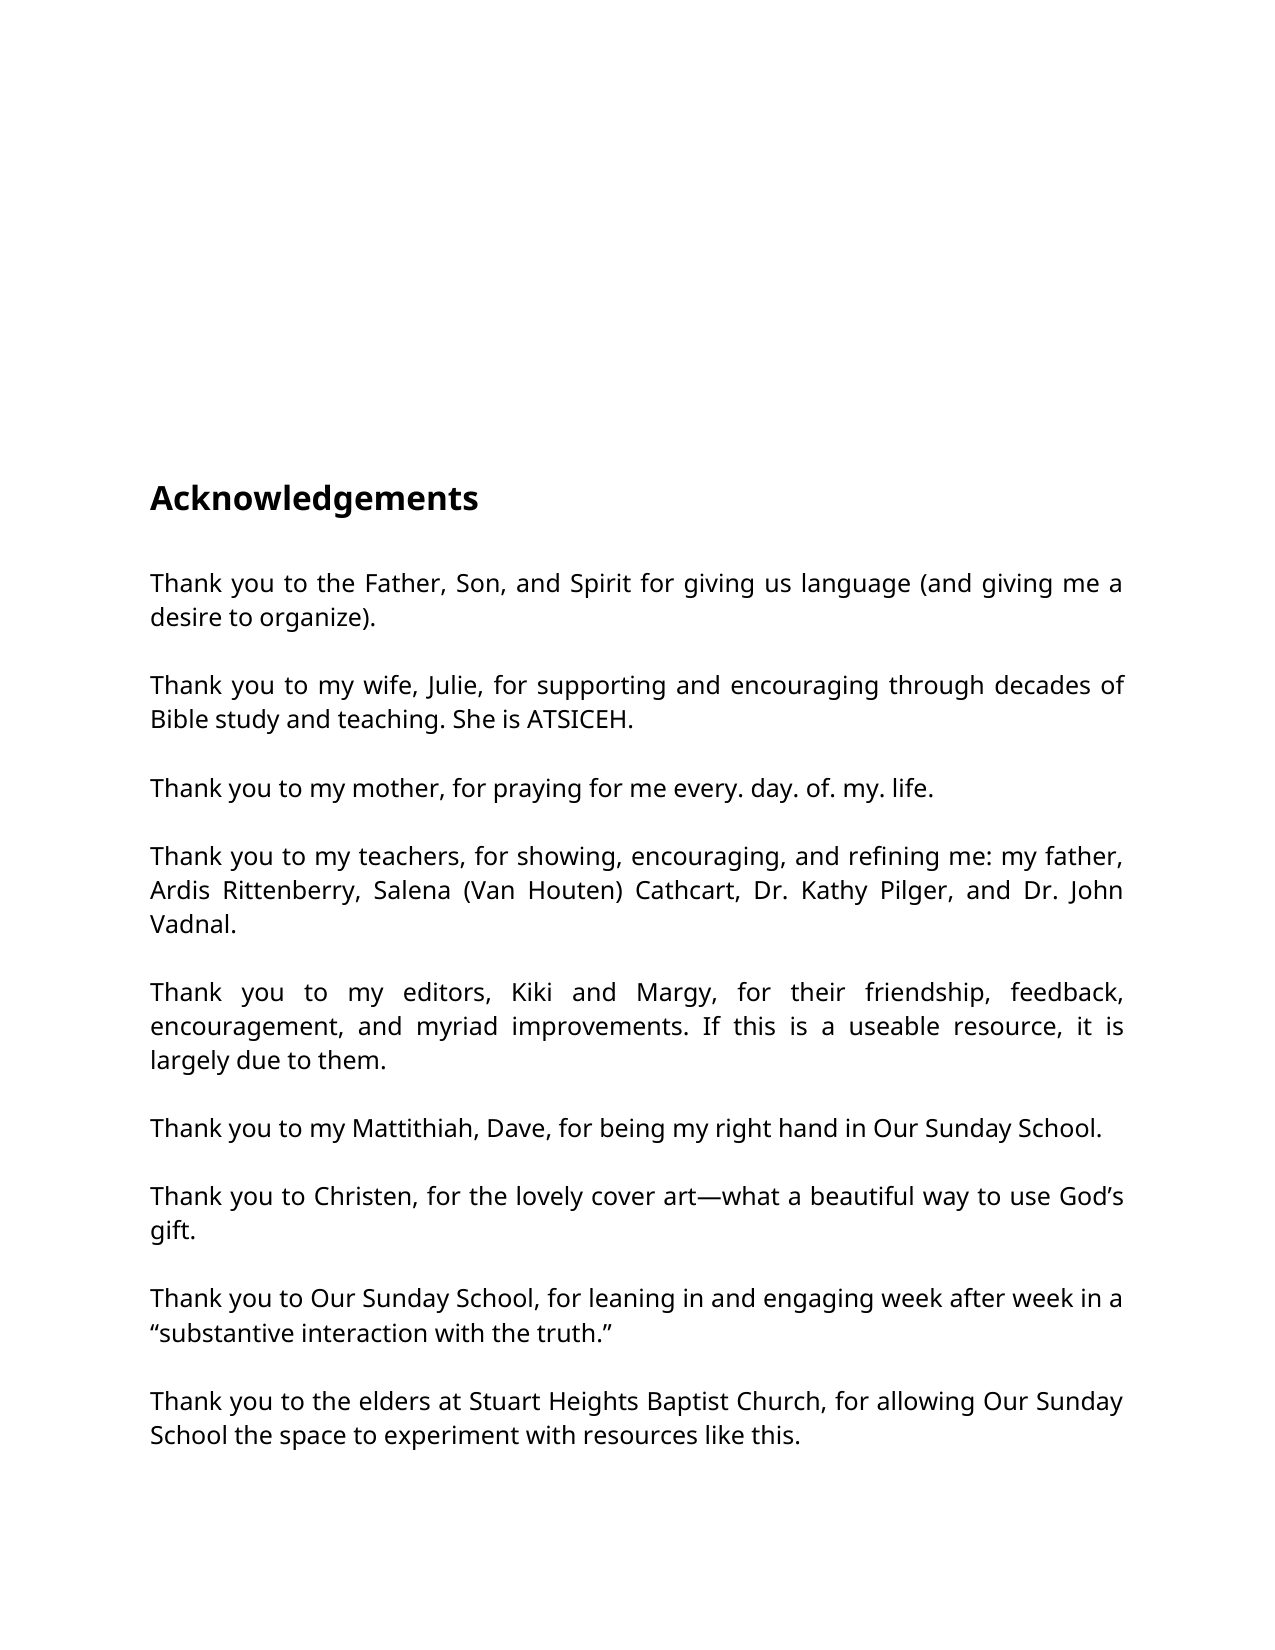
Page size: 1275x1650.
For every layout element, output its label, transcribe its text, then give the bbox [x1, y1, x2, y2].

text Thank you to the elders at Stuart Heights Baptist Church, for allowing Our Sunday School the space to experiment with resources like this. [150, 1383, 1125, 1451]
text Thank you to the Father, Son, and Spirit for giving us language (and giving me a desire to organize). [150, 566, 1125, 634]
text Thank you to Our Sunday School, for leaning in and engaging week after week in a “substantive interaction with the truth.” [150, 1281, 1125, 1349]
text Thank you to my wife, Julie, for supporting and encouraging through decades of Bible study and teaching. She is ATSICEH. [150, 668, 1125, 736]
text Thank you to my teachers, for showing, encouraging, and refining me: my father, Ardis Rittenberry, Salena (Van Houten) Cathcart, Dr. Kathy Pilger, and Dr. John Vadnal. [150, 838, 1125, 941]
text Thank you to my Mattithiah, Dave, for being my right hand in Our Sunday School. [150, 1111, 1125, 1145]
text Thank you to my mother, for praying for me every. day. of. my. life. [150, 770, 1125, 804]
text Thank you to Christen, for the lovely cover art—what a beautiful way to use God’s gift. [150, 1179, 1125, 1247]
subtitle Acknowledgements [150, 475, 1125, 520]
text Thank you to my editors, Kiki and Margy, for their friendship, feedback, encouragement, and myriad improvements. If this is a useable resource, it is largely due to them. [150, 974, 1125, 1077]
